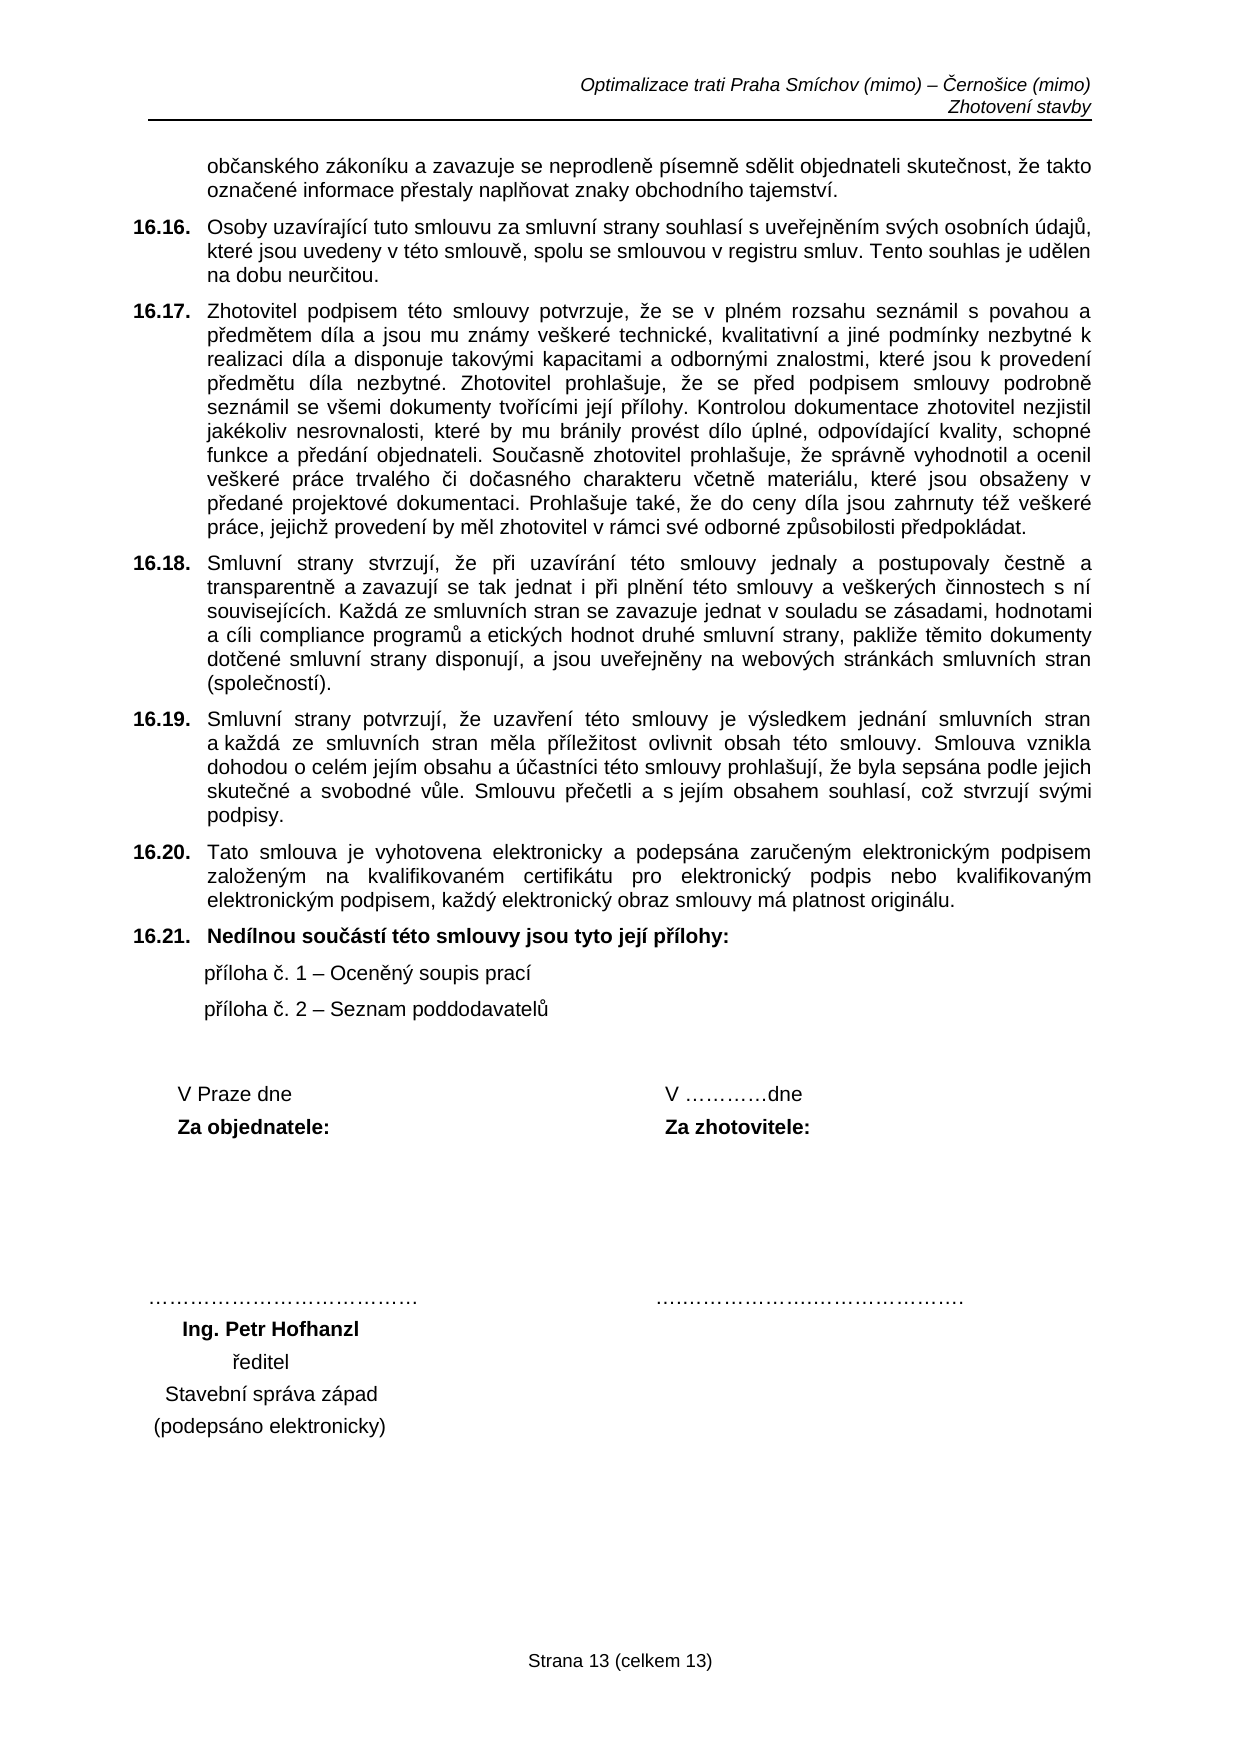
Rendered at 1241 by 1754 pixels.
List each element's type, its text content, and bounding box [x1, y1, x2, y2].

text Smluvní strany potvrzují, že uzavření této smlouvy je výsledkem jednání smluvních stran a každá ze smluvních stran měla příležitost ovlivnit obsah této smlouvy. Smlouva vznikla dohodou o celém jejím obsahu a účastníci této smlouvy prohlašují, že byla sepsána podle jejich skutečné a svobodné vůle. Smlouvu přečetli a s jejím obsahem souhlasí, což stvrzují svými podpisy. [133, 707, 1092, 827]
text V Praze dne V …………dne [177, 1082, 1092, 1106]
text ………………………………… ….……………….…………………. [148, 1285, 1092, 1309]
text Stavební správa západ [148, 1382, 1092, 1406]
text Nedílnou součástí této smlouvy jsou tyto její přílohy: [133, 924, 1092, 948]
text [133, 154, 1092, 202]
text Osoby uzavírající tuto smlouvu za smluvní strany souhlasí s uveřejněním svých osobních údajů, které jsou uvedeny v této smlouvě, spolu se smlouvou v registru smluv. Tento souhlas je udělen na dobu neurčitou. [133, 214, 1092, 286]
text Za objednatele: Za zhotovitele: [177, 1114, 1092, 1138]
text příloha č. 1 – Oceněný soupis prací [204, 960, 1092, 984]
text (podepsáno elektronicky) [148, 1414, 1092, 1438]
text Tato smlouva je vyhotovena elektronicky a podepsána zaručeným elektronickým podpisem založeným na kvalifikovaném certifikátu pro elektronický podpis nebo kvalifikovaným elektronickým podpisem, každý elektronický obraz smlouvy má platnost originálu. [133, 839, 1092, 911]
text Smluvní strany stvrzují, že při uzavírání této smlouvy jednaly a postupovaly čestně a transparentně a zavazují se tak jednat i při plnění této smlouvy a veškerých činnostech s ní souvisejících. Každá ze smluvních stran se zavazuje jednat v souladu se zásadami, hodnotami a cíli compliance programů a etických hodnot druhé smluvní strany, pakliže těmito dokumenty dotčené smluvní strany disponují, a jsou uveřejněny na webových stránkách smluvních stran (společností). [133, 551, 1092, 695]
text Ing. Petr Hofhanzl [148, 1317, 1092, 1341]
text Zhotovitel podpisem této smlouvy potvrzuje, že se v plném rozsahu seznámil s povahou a předmětem díla a jsou mu známy veškeré technické, kvalitativní a jiné podmínky nezbytné k realizaci díla a disponuje takovými kapacitami a odbornými znalostmi, které jsou k provedení předmětu díla nezbytné. Zhotovitel prohlašuje, že se před podpisem smlouvy podrobně seznámil se všemi dokumenty tvořícími její přílohy. Kontrolou dokumentace zhotovitel nezjistil jakékoliv nesrovnalosti, které by mu bránily provést dílo úplné, odpovídající kvality, schopné funkce a předání objednateli. Současně zhotovitel prohlašuje, že správně vyhodnotil a ocenil veškeré práce trvalého či dočasného charakteru včetně materiálu, které jsou obsaženy v předané projektové dokumentaci. Prohlašuje také, že do ceny díla jsou zahrnuty též veškeré práce, jejichž provedení by měl zhotovitel v rámci své odborné způsobilosti předpokládat. [133, 299, 1092, 538]
text ředitel [148, 1349, 1092, 1373]
text příloha č. 2 – Seznam poddodavatelů [204, 997, 1092, 1021]
